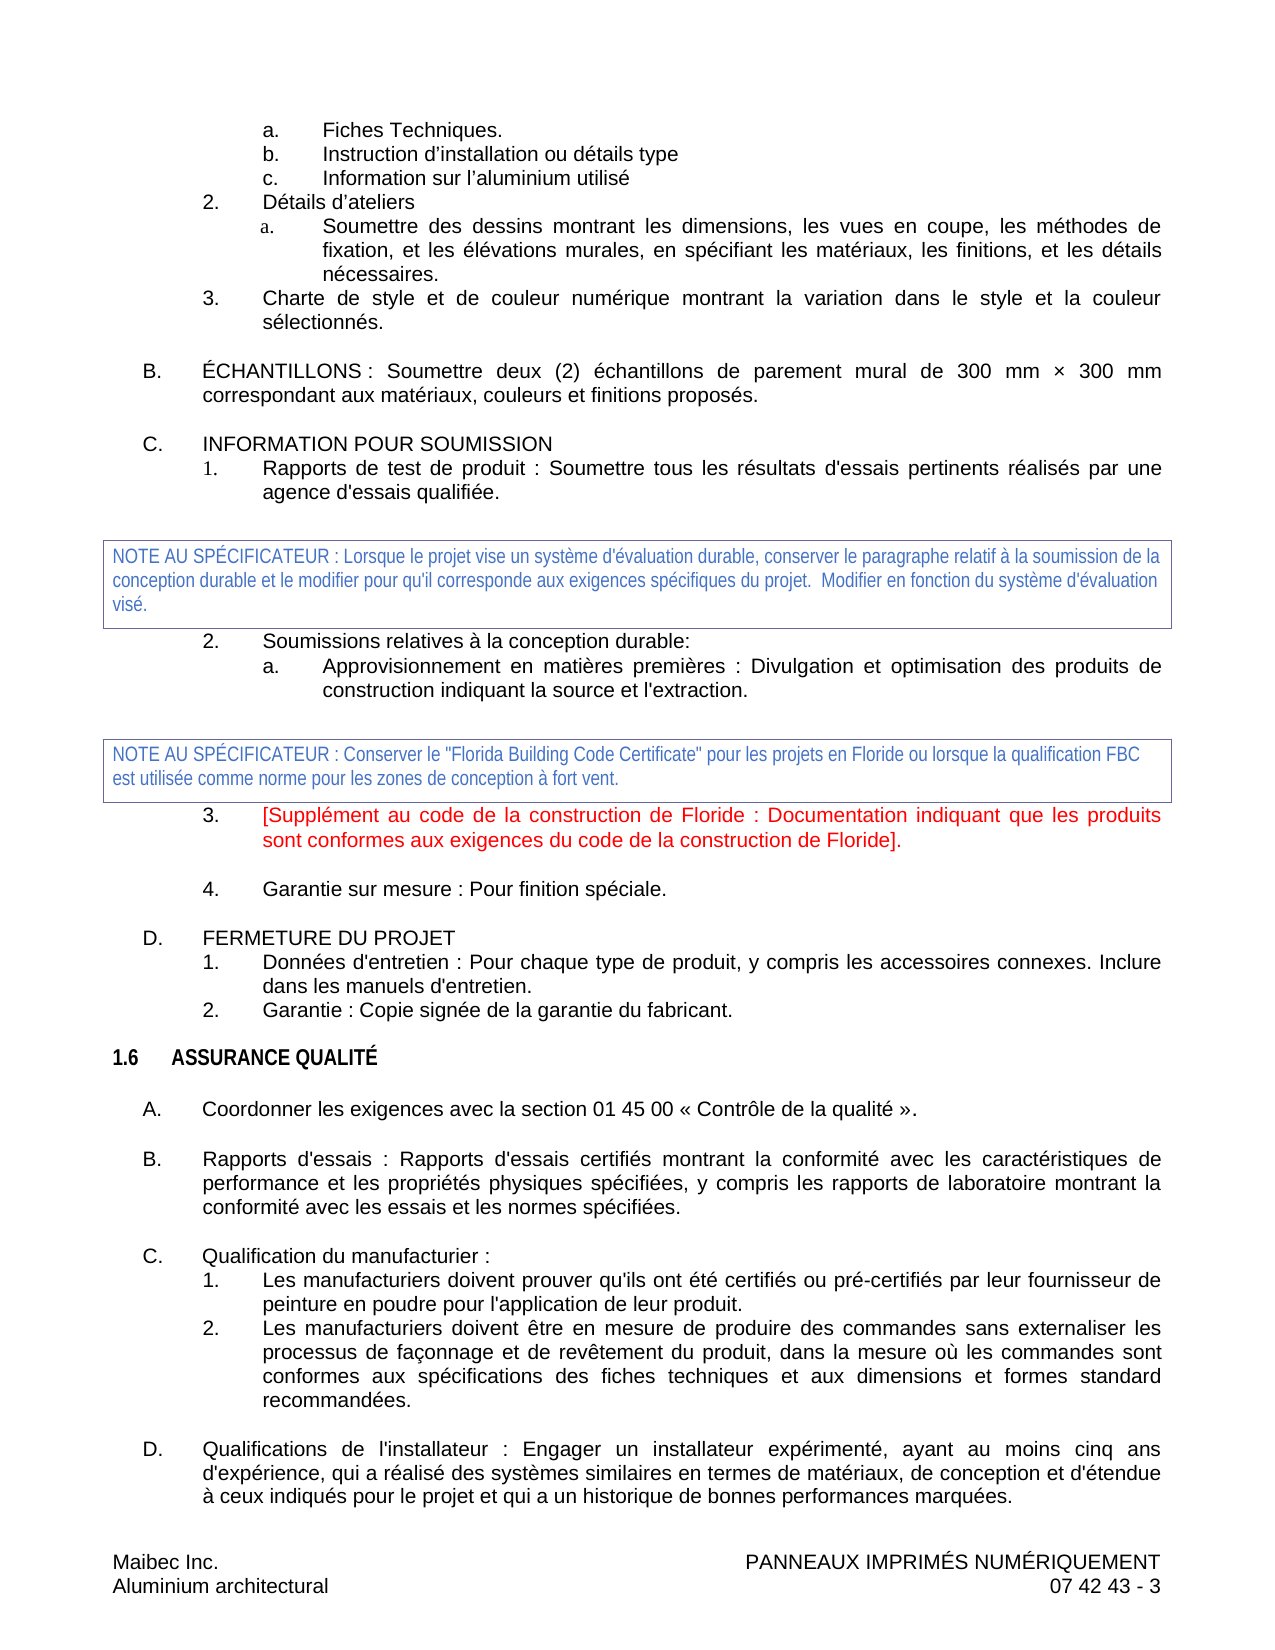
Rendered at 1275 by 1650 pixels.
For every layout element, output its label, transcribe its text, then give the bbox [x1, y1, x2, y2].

list Soumettre des dessins montrant les dimensions, les vues en coupe, les méthodes de fixation, et les élévations murales, en spécifiant les matériaux, les finitions, et les détails nécessaires. [260, 214, 1163, 286]
text Les manufacturiers doivent être en mesure de produire des commandes sans externaliser les processus de façonnage et de revêtement du produit, dans la mesure où les commandes sont conformes aux spécifications des fiches techniques et aux dimensions et formes standard recommandées. [202, 1316, 1163, 1411]
text ASSURANCE QUALITÉ [112, 1047, 1163, 1070]
list Coordonner les exigences avec la section 01 45 00 « Contrôle de la qualité ». [142, 1095, 1163, 1122]
list Soumissions relatives à la conception durable: [202, 629, 1163, 653]
text Qualification du manufacturier : [142, 1244, 1163, 1268]
list Garantie sur mesure : Pour finition spéciale. [202, 877, 1163, 901]
text INFORMATION POUR SOUMISSION [142, 432, 1163, 456]
list Instruction d’installation ou détails type [262, 142, 1163, 166]
list Charte de style et de couleur numérique montrant la variation dans le style et la couleur sélectionnés. [202, 286, 1163, 334]
text Données d'entretien : Pour chaque type de produit, y compris les accessoires connexes. Inclure dans les manuels d'entretien. [202, 950, 1163, 998]
text NOTE AU SPÉCIFICATEUR : Lorsque le projet vise un système d'évaluation durable, conserver le paragraphe relatif à la soumission de la conception durable et le modifier pour qu'il corresponde aux exigences spécifiques du projet. Modifier en fonction du système d'évaluation visé. [104, 541, 1171, 628]
list Détails d’ateliers [202, 190, 1163, 214]
list ÉCHANTILLONS : Soumettre deux (2) échantillons de parement mural de 300 mm × 300 mm correspondant aux matériaux, couleurs et finitions proposés. [142, 359, 1163, 407]
text Garantie : Copie signée de la garantie du fabricant. [202, 998, 1163, 1022]
text Les manufacturiers doivent prouver qu'ils ont été certifiés ou pré-certifiés par leur fournisseur de peinture en poudre pour l'application de leur produit. [202, 1268, 1163, 1316]
text NOTE AU SPÉCIFICATEUR : Conserver le "Florida Building Code Certificate" pour les projets en Floride ou lorsque la qualification FBC est utilisée comme norme pour les zones de conception à fort vent. [104, 740, 1171, 802]
text Rapports d'essais : Rapports d'essais certifiés montrant la conformité avec les caractéristiques de performance et les propriétés physiques spécifiées, y compris les rapports de laboratoire montrant la conformité avec les essais et les normes spécifiées. [142, 1147, 1163, 1219]
text FERMETURE DU PROJET [142, 926, 1163, 950]
text Qualifications de l'installateur : Engager un installateur expérimenté, ayant au moins cinq ans d'expérience, qui a réalisé des systèmes similaires en termes de matériaux, de conception et d'étendue à ceux indiqués pour le projet et qui a un historique de bonnes performances marquées. [142, 1436, 1163, 1508]
list Fiches Techniques. [262, 118, 1163, 142]
list Approvisionnement en matières premières : Divulgation et optimisation des produits de construction indiquant la source et l'extraction. [262, 654, 1163, 702]
list Information sur l’aluminium utilisé [262, 166, 1163, 190]
list [Supplément au code de la construction de Floride : Documentation indiquant que les produits sont conformes aux exigences du code de la construction de Floride]. [202, 803, 1163, 852]
list Rapports de test de produit : Soumettre tous les résultats d'essais pertinents réalisés par une agence d'essais qualifiée. [202, 456, 1163, 504]
